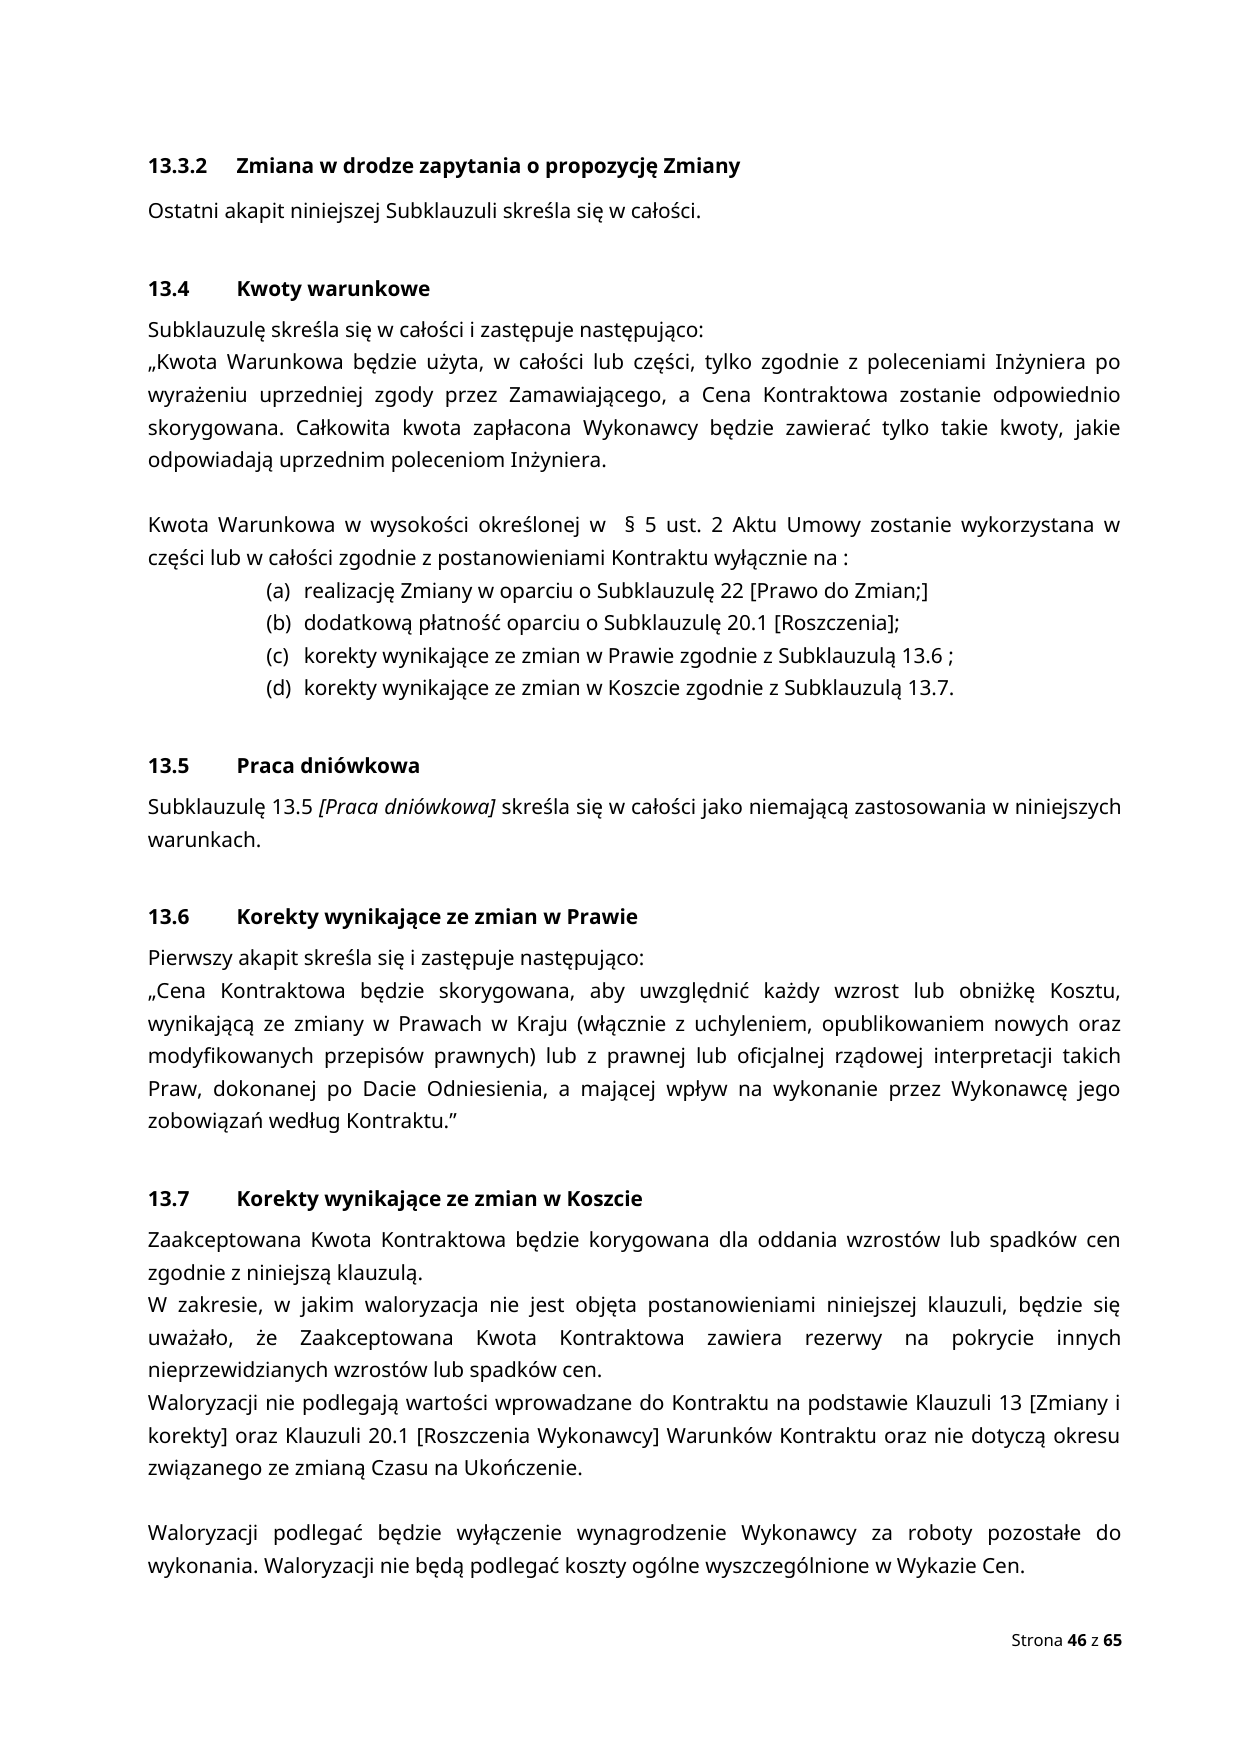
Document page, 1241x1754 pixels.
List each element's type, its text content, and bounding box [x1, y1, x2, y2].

text Waloryzacji nie podlegają wartości wprowadzane do Kontraktu na podstawie Klauzuli 13 [Zmiany i korekty] oraz Klauzuli 20.1 [Roszczenia Wykonawcy] Warunków Kontraktu oraz nie dotyczą okresu związanego ze zmianą Czasu na Ukończenie. [148, 1388, 1122, 1482]
list korekty wynikające ze zmian w Koszcie zgodnie z Subklauzulą 13.7. [266, 673, 1122, 702]
text Waloryzacji podlegać będzie wyłączenie wynagrodzenie Wykonawcy za roboty pozostałe do wykonania. Waloryzacji nie będą podlegać koszty ogólne wyszczególnione w Wykazie Cen. [148, 1518, 1122, 1579]
text Ostatni akapit niniejszej Subklauzuli skreśla się w całości. [148, 196, 1122, 225]
text „Kwota Warunkowa będzie użyta, w całości lub części, tylko zgodnie z poleceniami Inżyniera po wyrażeniu uprzedniej zgody przez Zamawiającego, a Cena Kontraktowa zostanie odpowiednio skorygowana. Całkowita kwota zapłacona Wykonawcy będzie zawierać tylko takie kwoty, jakie odpowiadają uprzednim poleceniom Inżyniera. [148, 347, 1122, 474]
text Subklauzulę 13.5 [Praca dniówkowa] skreśla się w całości jako niemającą zastosowania w niniejszych warunkach. [148, 792, 1122, 853]
text W zakresie, w jakim waloryzacja nie jest objęta postanowieniami niniejszej klauzuli, będzie się uważało, że Zaakceptowana Kwota Kontraktowa zawiera rezerwy na pokrycie innych nieprzewidzianych wzrostów lub spadków cen. [148, 1290, 1122, 1384]
list realizację Zmiany w oparciu o Subklauzulę 22 [Prawo do Zmian;] [266, 576, 1122, 604]
text 13.3.2 Zmiana w drodze zapytania o propozycję Zmiany [148, 151, 1122, 179]
list korekty wynikające ze zmian w Prawie zgodnie z Subklauzulą 13.6 ; [266, 641, 1122, 669]
text „Cena Kontraktowa będzie skorygowana, aby uwzględnić każdy wzrost lub obniżkę Kosztu, wynikającą ze zmiany w Prawach w Kraju (włącznie z uchyleniem, opublikowaniem nowych oraz modyfikowanych przepisów prawnych) lub z prawnej lub oficjalnej rządowej interpretacji takich Praw, dokonanej po Dacie Odniesienia, a mającej wpływ na wykonanie przez Wykonawcę jego zobowiązań według Kontraktu.” [148, 976, 1122, 1135]
text 13.5 Praca dniówkowa [148, 751, 1122, 780]
list dodatkową płatność oparciu o Subklauzulę 20.1 [Roszczenia]; [266, 608, 1122, 637]
text Zaakceptowana Kwota Kontraktowa będzie korygowana dla oddania wzrostów lub spadków cen zgodnie z niniejszą klauzulą. [148, 1225, 1122, 1286]
text Pierwszy akapit skreśla się i zastępuje następująco: [148, 943, 1122, 972]
text 13.6 Korekty wynikające ze zmian w Prawie [148, 902, 1122, 931]
text 13.7 Korekty wynikające ze zmian w Koszcie [148, 1184, 1122, 1213]
text 13.4 Kwoty warunkowe [148, 274, 1122, 302]
text Subklauzulę skreśla się w całości i zastępuje następująco: [148, 315, 1122, 343]
text Kwota Warunkowa w wysokości określonej w § 5 ust. 2 Aktu Umowy zostanie wykorzystana w części lub w całości zgodnie z postanowieniami Kontraktu wyłącznie na : [148, 511, 1122, 572]
